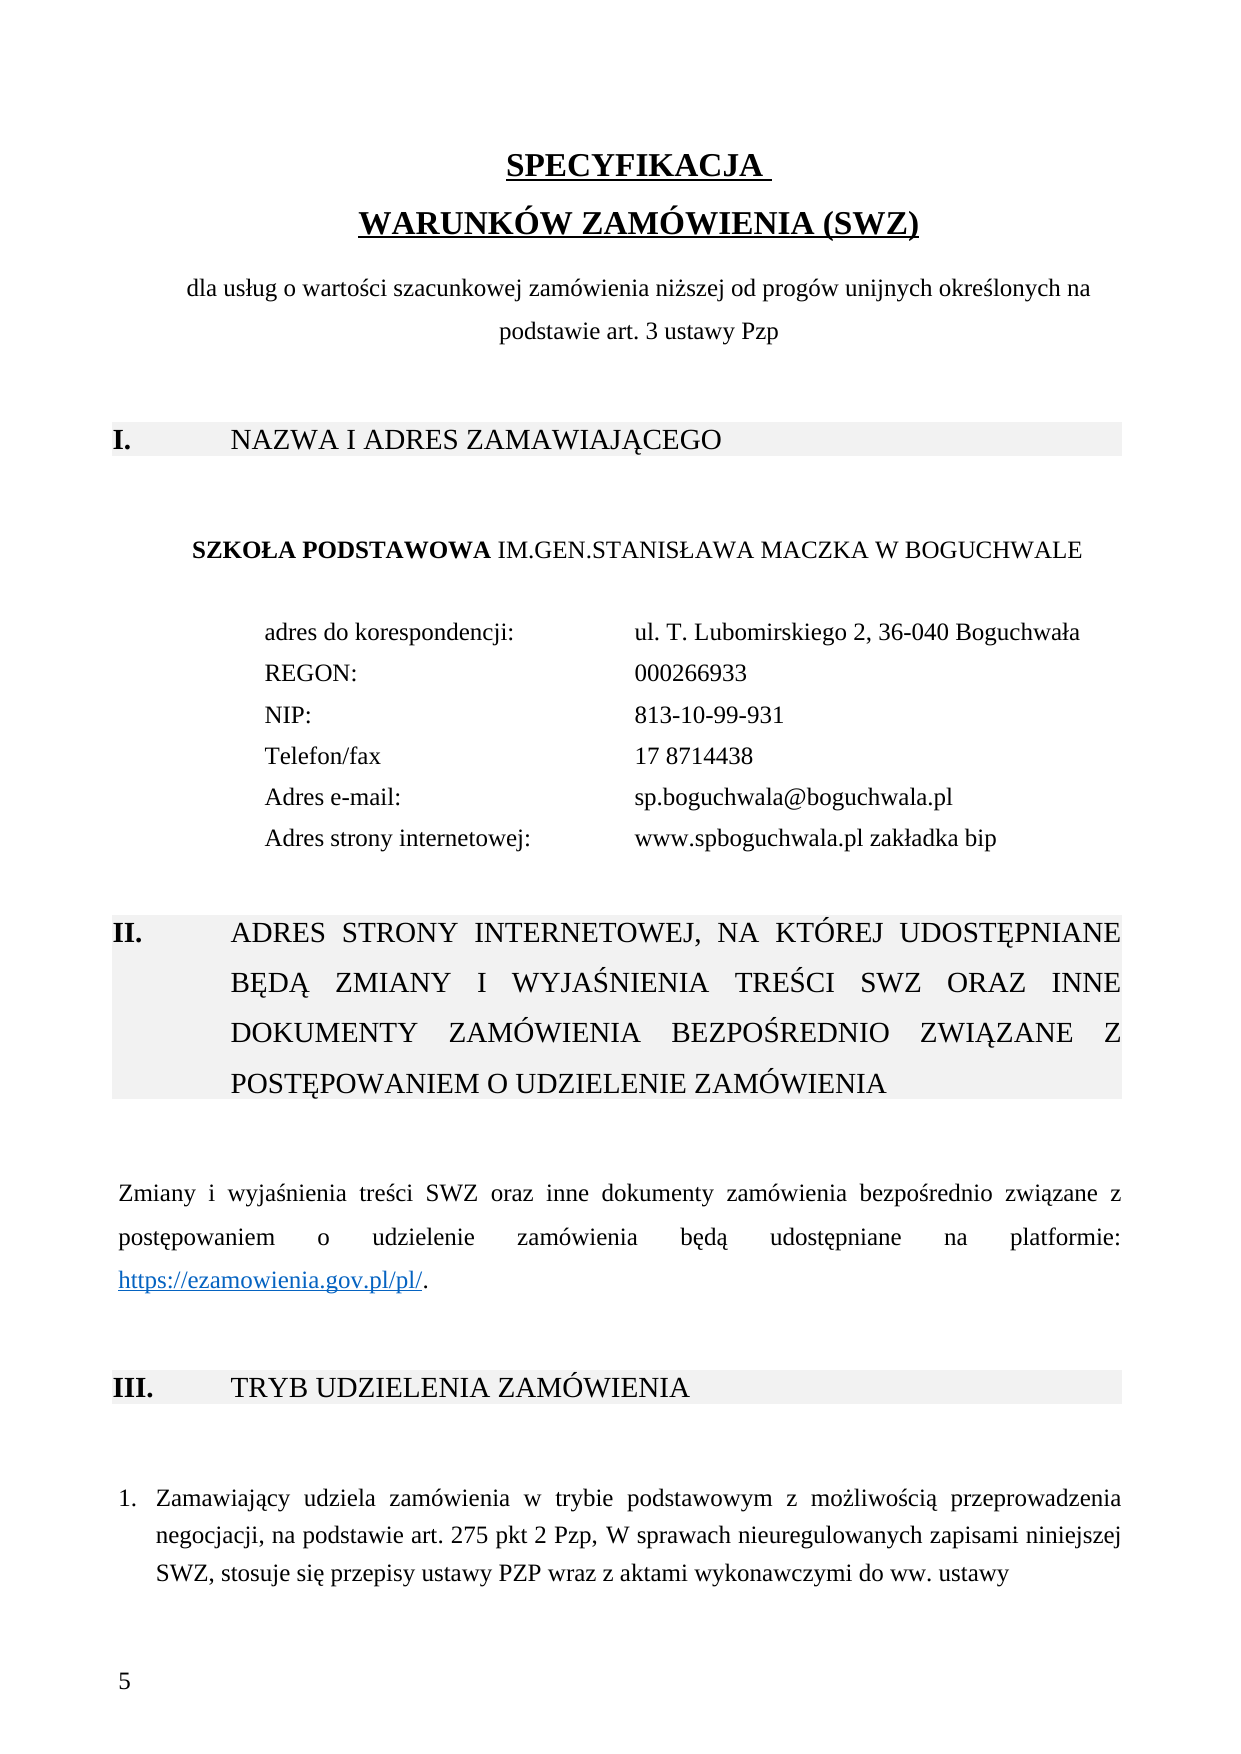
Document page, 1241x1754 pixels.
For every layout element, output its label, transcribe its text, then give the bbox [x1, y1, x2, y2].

list Adres strony internetowej: www.spboguchwala.pl zakładka bip [192, 823, 1122, 852]
subtitle NAZWA I ADRES ZAMAWIAJĄCEGO [112, 422, 1122, 456]
list Zamawiający udziela zamówienia w trybie podstawowym z możliwością przeprowadzenia negocjacji, na podstawie art. 275 pkt 2 Pzp, W sprawach nieuregulowanych zapisami niniejszej SWZ, stosuje się przepisy ustawy PZP wraz z aktami wykonawczymi do ww. ustawy [118, 1483, 1122, 1587]
list Telefon/fax 17 8714438 [192, 741, 1122, 770]
list REGON: 000266933 [192, 658, 1122, 687]
text SPECYFIKACJA WARUNKÓW ZAMÓWIENIA (SWZ) [155, 146, 1122, 242]
text Zmiany i wyjaśnienia treści SWZ oraz inne dokumenty zamówienia bezpośrednio związane z postępowaniem o udzielenie zamówienia będą udostępniane na platformie: https://ezamowienia.gov.pl/pl/. [118, 1178, 1122, 1293]
subtitle ADRES STRONY INTERNETOWEJ, NA KTÓREJ UDOSTĘPNIANE BĘDĄ ZMIANY I WYJAŚNIENIA TREŚCI SWZ ORAZ INNE DOKUMENTY ZAMÓWIENIA BEZPOŚREDNIO ZWIĄZANE Z POSTĘPOWANIEM O UDZIELENIE ZAMÓWIENIA [112, 915, 1122, 1099]
list Adres e-mail: sp.boguchwala@boguchwala.pl [192, 782, 1122, 811]
list NIP: 813-10-99-931 [192, 700, 1122, 728]
text adres do korespondencji: ul. T. Lubomirskiego 2, 36-040 Boguchwała [191, 617, 1122, 646]
text dla usług o wartości szacunkowej zamówienia niższej od progów unijnych określonych na podstawie art. 3 ustawy Pzp [155, 273, 1122, 345]
list SZKOŁA PODSTAWOWA IM.GEN.STANISŁAWA MACZKA W BOGUCHWALE [192, 535, 1122, 563]
subtitle TRYB UDZIELENIA ZAMÓWIENIA [112, 1370, 1122, 1404]
